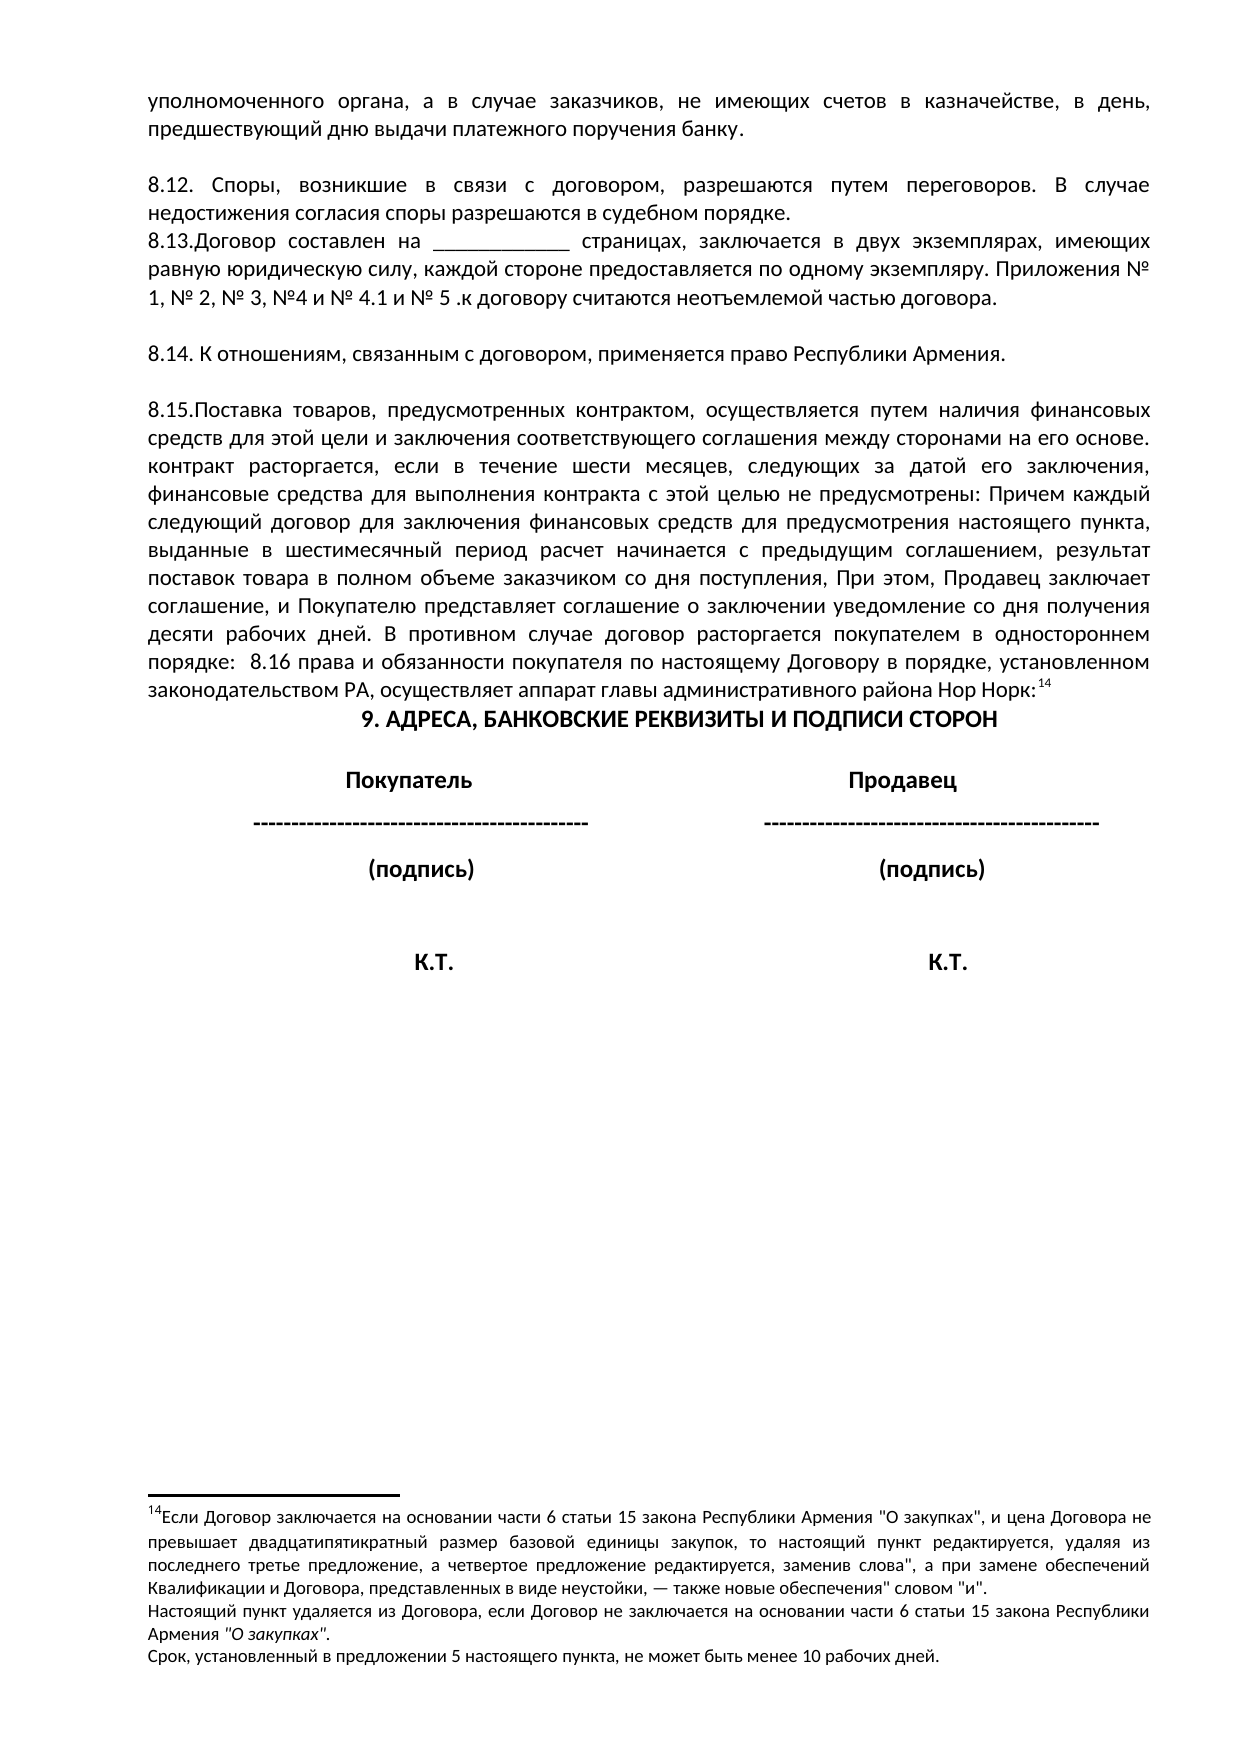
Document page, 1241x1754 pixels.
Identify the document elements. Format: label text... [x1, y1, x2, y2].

text 8.14. К отношениям, связанным с договором, применяется право Республики Армения. [148, 339, 1152, 367]
table_header К.Т. [662, 946, 1176, 991]
text 8.12. Споры, возникшие в связи с договором, разрешаются путем переговоров. В случае недостижения согласия споры разрешаются в судебном порядке. [148, 171, 1152, 227]
table_cell -------------------------------------------- (подпись) [136, 808, 647, 915]
text 9. АДРЕСА, БАНКОВСКИЕ РЕКВИЗИТЫ И ПОДПИСИ СТОРОН [148, 703, 1152, 733]
table_header Покупатель [136, 764, 647, 808]
text 8.13.Договор составлен на ____________ страницах, заключается в двух экземплярах, имеющих равную юридическую силу, каждой стороне предоставляется по одному экземпляру. Приложения № 1, № 2, № 3, №4 и № 4.1 и № 5 .к договору считаются неотъемлемой частью договора. [148, 227, 1152, 311]
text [148, 86, 1152, 142]
table_header К.Т. [148, 946, 662, 991]
table_cell -------------------------------------------- (подпись) [647, 808, 1158, 915]
text 8.15.Поставка товаров, предусмотренных контрактом, осуществляется путем наличия финансовых средств для этой цели и заключения соответствующего соглашения между сторонами на его основе. контракт расторгается, если в течение шести месяцев, следующих за датой его заключения, финансовые средства для выполнения контракта с этой целью не предусмотрены: Причем каждый следующий договор для заключения финансовых средств для предусмотрения настоящего пункта, выданные в шестимесячный период расчет начинается с предыдущим соглашением, результат поставок товара в полном объеме заказчиком со дня поступления, При этом, Продавец заключает соглашение, и Покупателю представляет соглашение о заключении уведомление со дня получения десяти рабочих дней. В противном случае договор расторгается покупателем в одностороннем порядке: 8.16 права и обязанности покупателя по настоящему Договору в порядке, установленном законодательством РА, осуществляет аппарат главы административного района Нор Норк: [148, 395, 1152, 703]
table_header Продавец [647, 764, 1158, 808]
